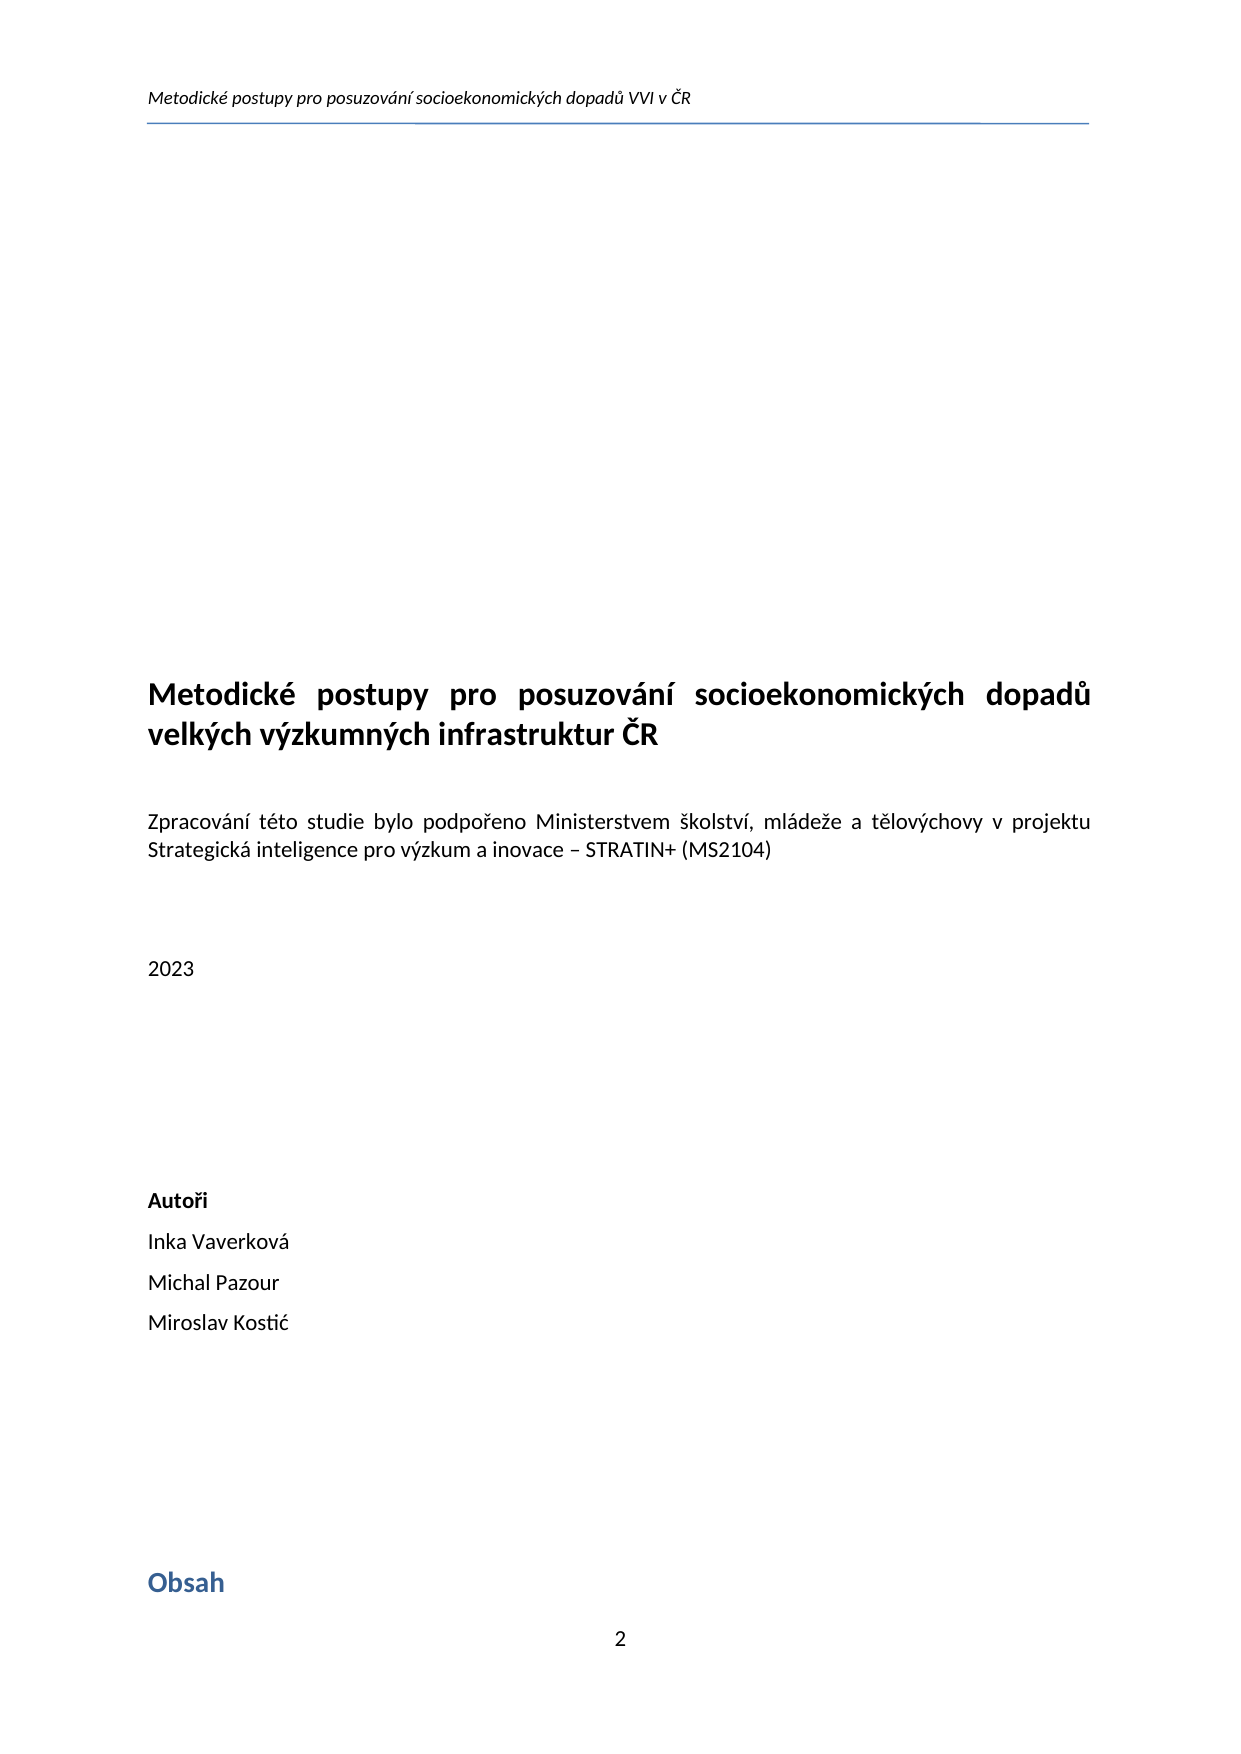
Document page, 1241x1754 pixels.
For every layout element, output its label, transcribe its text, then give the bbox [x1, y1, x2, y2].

text Metodické postupy pro posuzování socioekonomických dopadů velkých výzkumných infrastruktur ČR [148, 673, 1093, 754]
text 2023 [148, 954, 1093, 982]
text Inka Vaverková [148, 1227, 1093, 1255]
text Autoři [148, 1187, 1093, 1215]
text Michal Pazour [148, 1268, 1093, 1296]
text Zpracování této studie bylo podpořeno Ministerstvem školství, mládeže a tělovýchovy v projektu Strategická inteligence pro výzkum a inovace – STRATIN+ (MS2104) [148, 807, 1093, 863]
text Miroslav Kostić [148, 1308, 1093, 1336]
subtitle Obsah [148, 1564, 1093, 1599]
